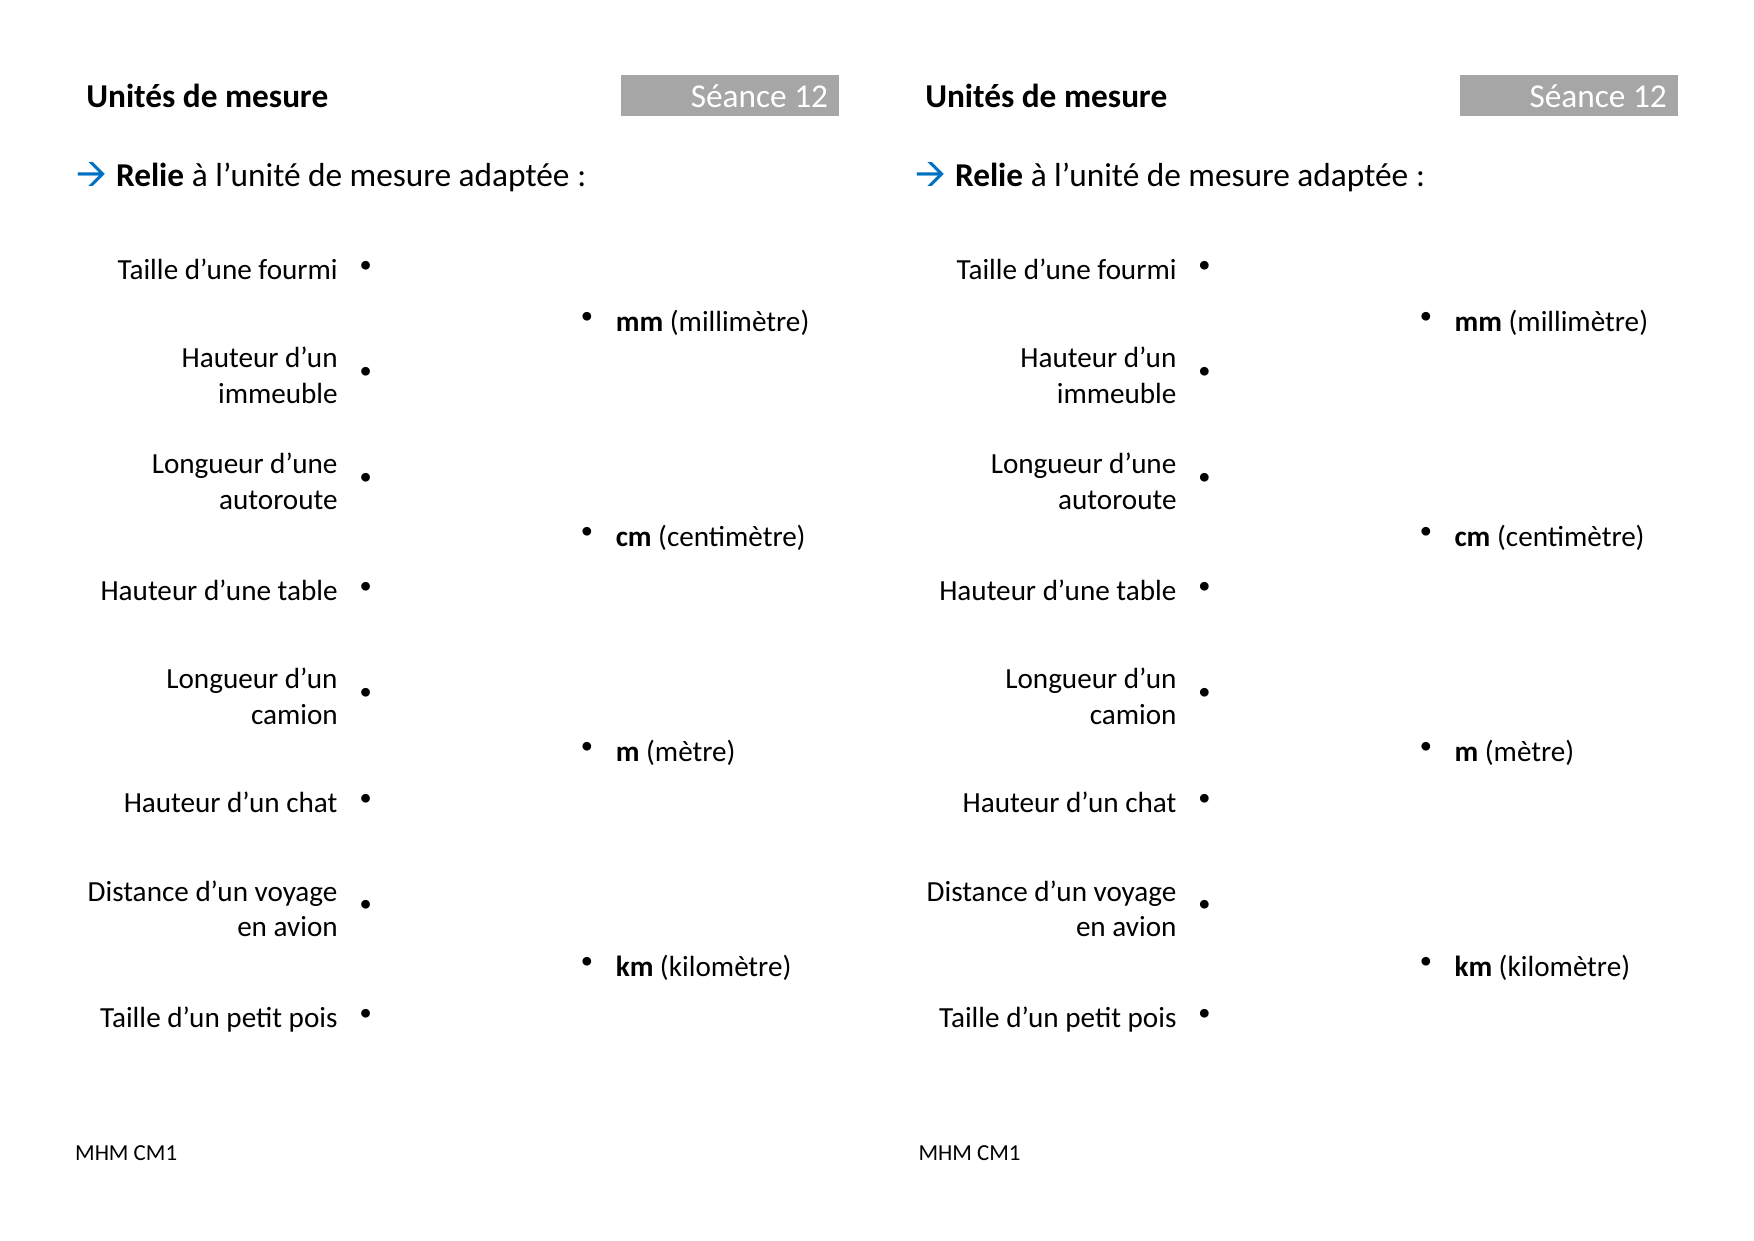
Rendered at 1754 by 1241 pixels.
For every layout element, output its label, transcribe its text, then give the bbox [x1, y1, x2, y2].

table_cell cm (centimètre) [604, 427, 832, 644]
table_cell [349, 645, 453, 748]
table_header Séance 12 [621, 75, 839, 116]
table_cell [1188, 748, 1292, 857]
text Relie à l’unité de mesure adaptée : [914, 154, 1679, 195]
table_cell [1292, 645, 1443, 857]
table_cell Taille d’un petit pois [75, 960, 349, 1074]
table_cell [1188, 857, 1292, 960]
table_header Unités de mesure [75, 75, 621, 116]
table_cell [1188, 960, 1292, 1074]
table_cell [349, 324, 453, 427]
table_header Séance 12 [1460, 75, 1678, 116]
table_cell Hauteur d’un chat [914, 748, 1187, 857]
table_header Taille d’une fourmi [914, 215, 1187, 324]
table_header [349, 215, 453, 324]
table_cell Longueur d’un camion [75, 645, 349, 748]
table_cell [349, 857, 453, 960]
table_cell [1188, 645, 1292, 748]
table_header Unités de mesure [914, 75, 1460, 116]
table_cell km (kilomètre) [604, 857, 832, 1074]
table_cell [1292, 427, 1443, 644]
table_cell Hauteur d’une table [914, 536, 1187, 644]
table_cell [1292, 857, 1443, 1074]
table_header [1292, 215, 1443, 427]
table_cell m (mètre) [1443, 645, 1670, 857]
table_header [453, 215, 604, 427]
table_cell Hauteur d’un chat [75, 748, 349, 857]
table_cell [1188, 324, 1292, 427]
table_header Taille d’une fourmi [75, 215, 349, 324]
table_cell [1188, 427, 1292, 536]
table_cell [453, 645, 604, 857]
table_cell [453, 857, 604, 1074]
table_cell km (kilomètre) [1443, 857, 1670, 1074]
table_cell Hauteur d’une table [75, 536, 349, 644]
table_cell [349, 427, 453, 536]
table_cell [349, 536, 453, 644]
table_cell Hauteur d’un immeuble [914, 324, 1187, 427]
table_header mm (millimètre) [604, 215, 832, 427]
table_header [1188, 215, 1292, 324]
table_cell cm (centimètre) [1443, 427, 1670, 644]
table_cell [1188, 536, 1292, 644]
table_cell Taille d’un petit pois [914, 960, 1187, 1074]
text Relie à l’unité de mesure adaptée : [75, 154, 840, 195]
table_cell Longueur d’une autoroute [914, 427, 1187, 536]
table_cell Longueur d’une autoroute [75, 427, 349, 536]
table_cell [453, 427, 604, 644]
table_cell m (mètre) [604, 645, 832, 857]
table_cell Distance d’un voyage en avion [914, 857, 1187, 960]
table_header mm (millimètre) [1443, 215, 1670, 427]
table_cell Distance d’un voyage en avion [75, 857, 349, 960]
table_cell Hauteur d’un immeuble [75, 324, 349, 427]
table_cell Longueur d’un camion [914, 645, 1187, 748]
table_cell [349, 960, 453, 1074]
table_cell [349, 748, 453, 857]
